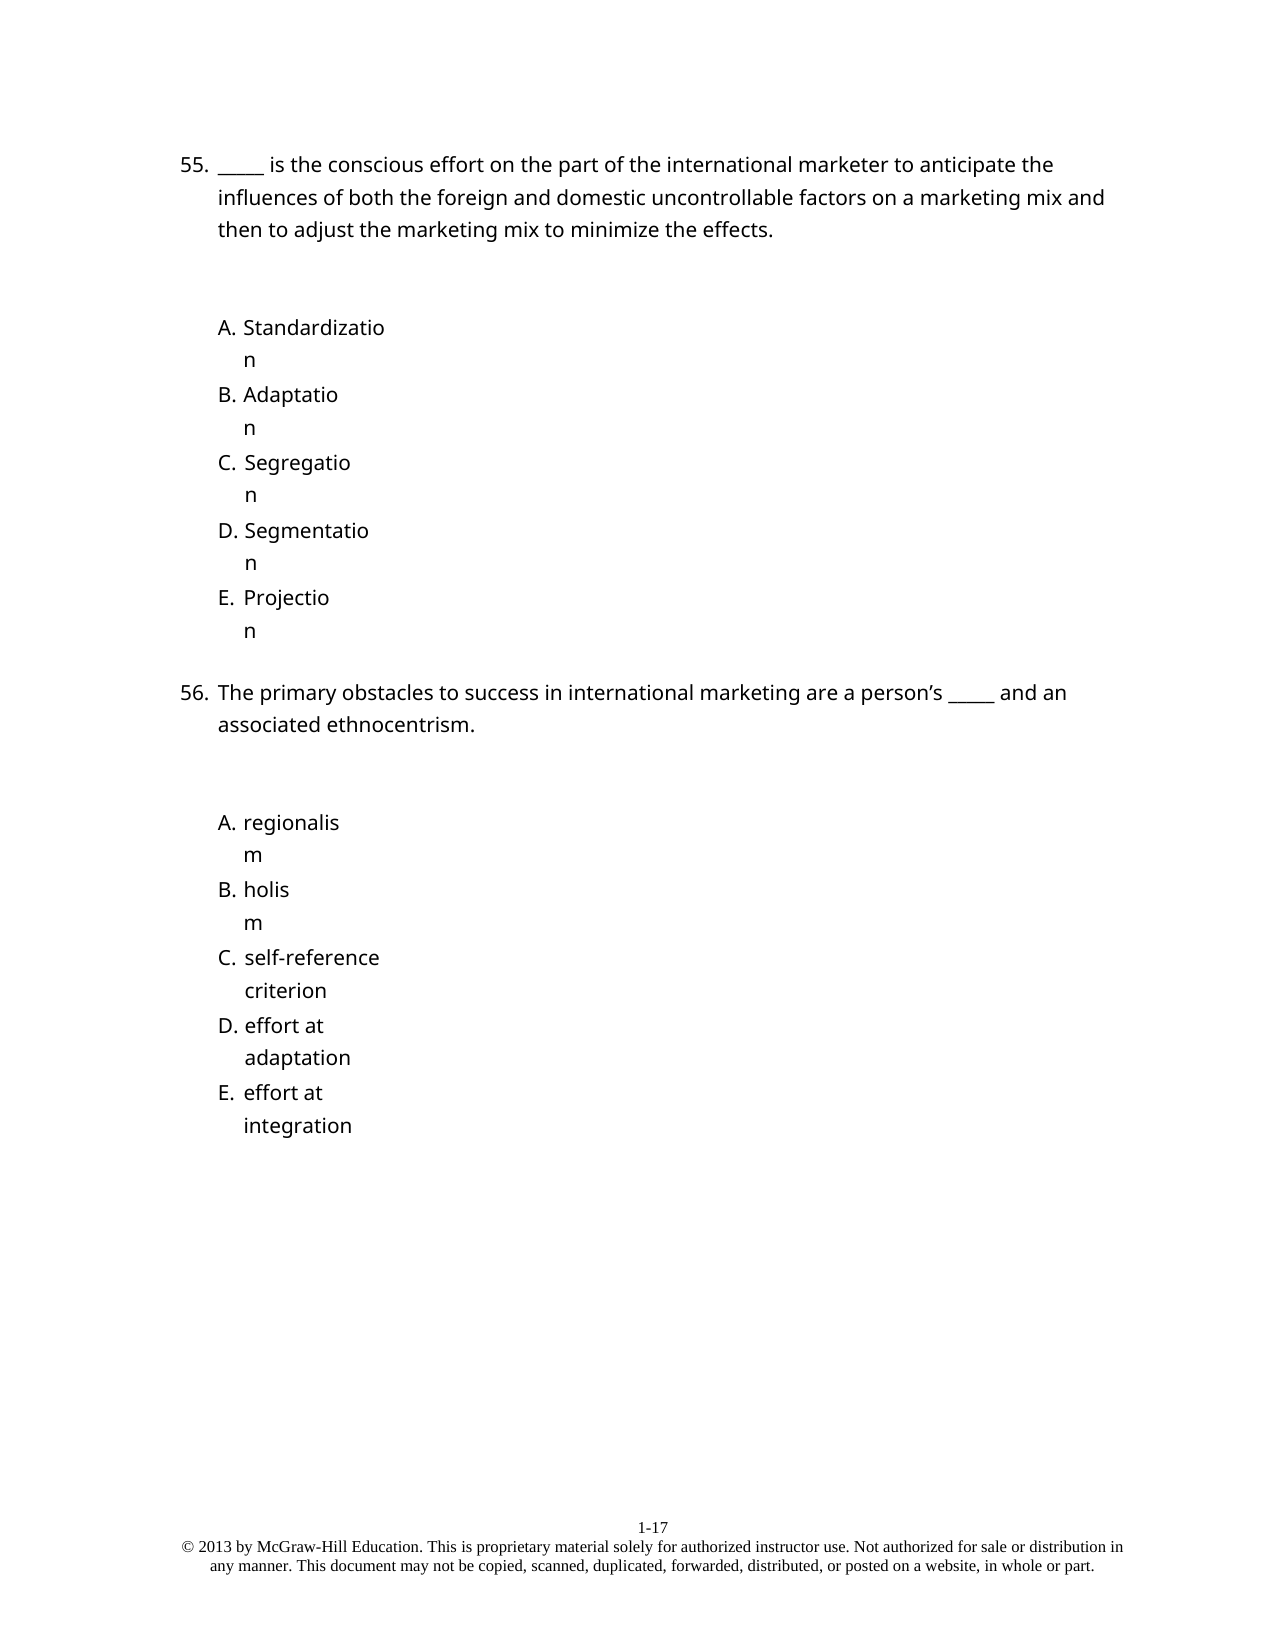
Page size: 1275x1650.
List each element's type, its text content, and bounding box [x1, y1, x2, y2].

table_header 56. [180, 678, 218, 1143]
table_header The primary obstacles to success in international marketing are a person’s _____ and an associated ethnocentrism. [218, 678, 1125, 1143]
table_header 55. [180, 150, 218, 648]
table_header _____ is the conscious effort on the part of the international marketer to anticipate the influences of both the foreign and domestic uncontrollable factors on a marketing mix and then to adjust the marketing mix to minimize the effects. [218, 150, 1125, 648]
